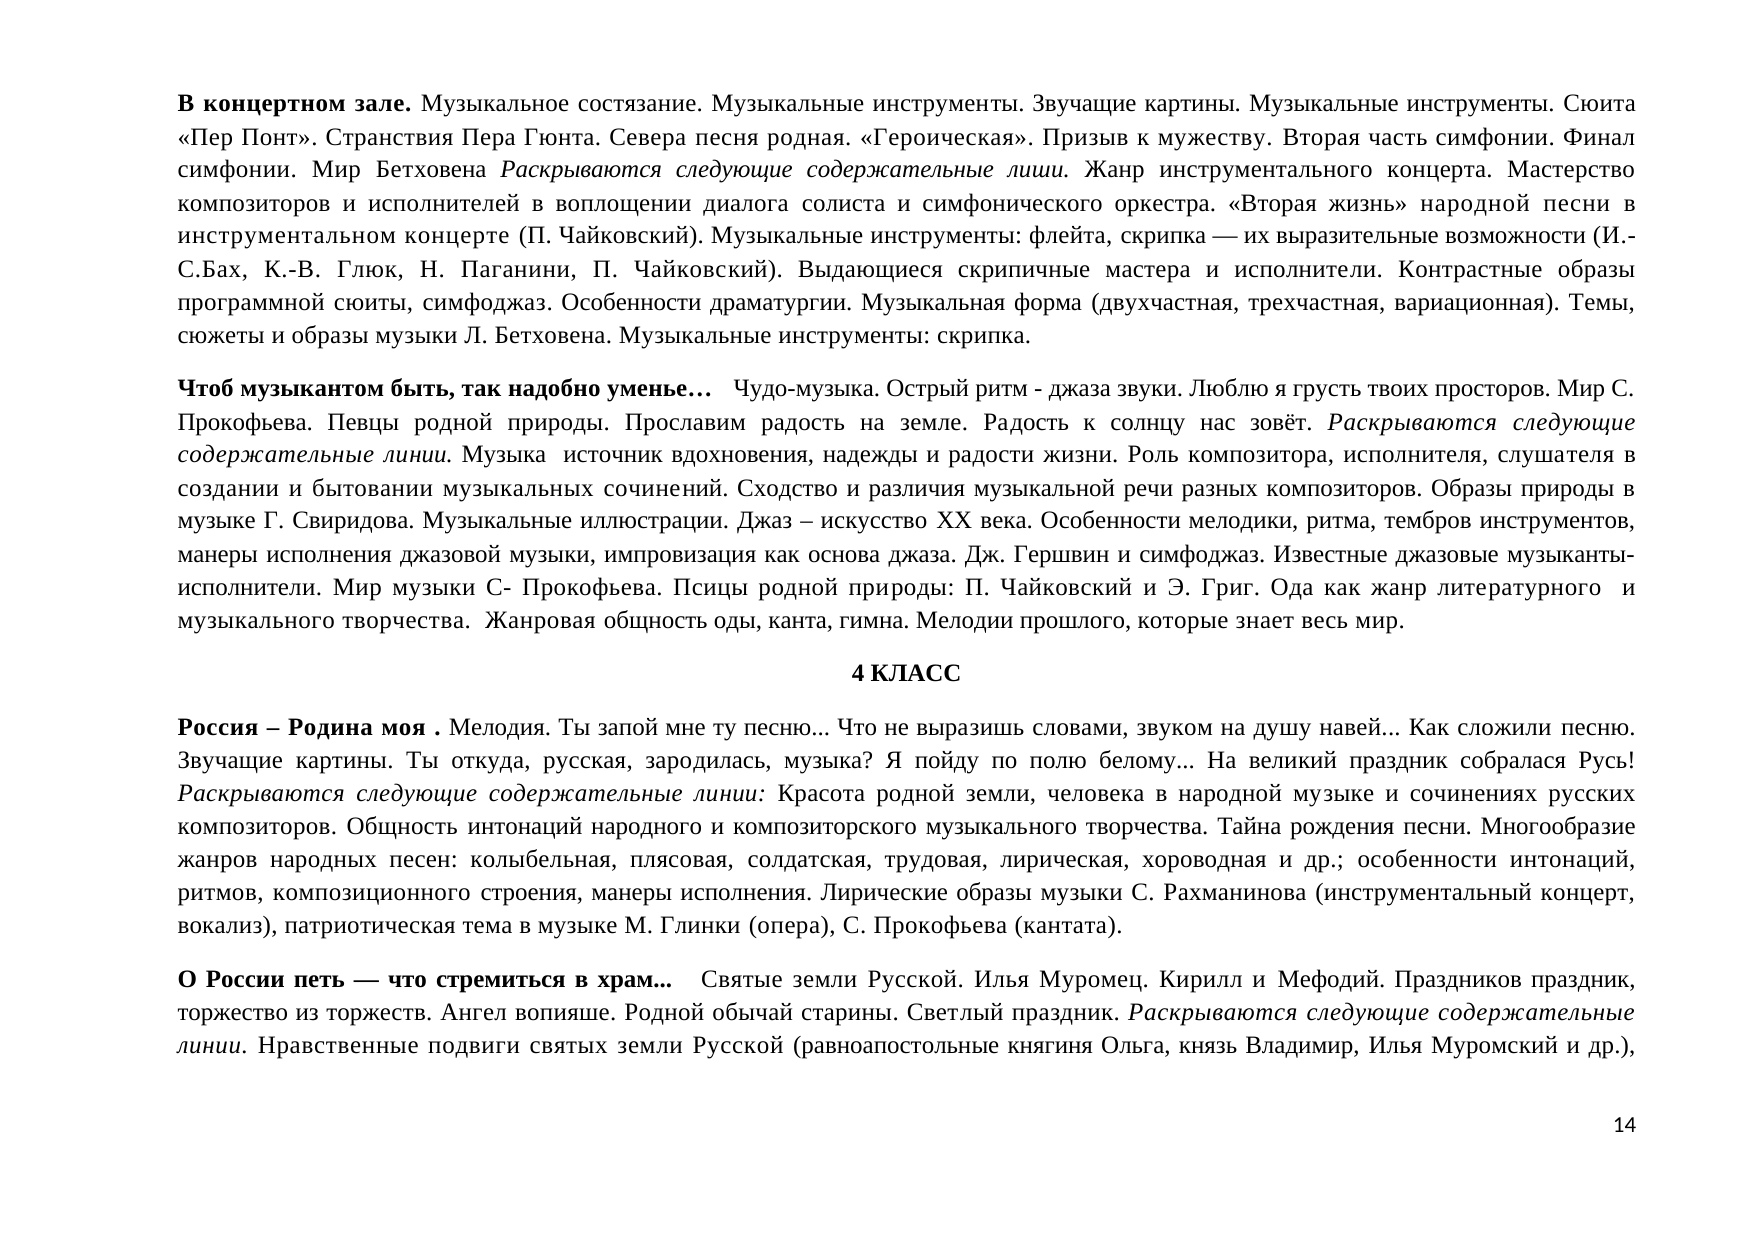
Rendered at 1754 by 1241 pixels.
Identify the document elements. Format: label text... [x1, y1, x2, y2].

text 4 КЛАСС [177, 658, 1636, 687]
text Россия – Родина моя . Мелодия. Ты запой мне ту песню... Что не выразишь словами, звуком на душу навей... Как сложили песню. Звучащие картины. Ты откуда, русская, зародилась, музыка? Я пойду по полю белому... На великий праздник собралася Русь! Раскрываются следующие содержательные линии: Красота родной земли, человека в народной музыке и сочинениях русских композиторов. Общность интонаций народного и композиторского музыкального творчества. Тайна рождения песни. Многообразие жанров народных песен: колыбельная, плясовая, солдатская, трудовая, лирическая, хороводная и др.; особенности интонаций, ритмов, композиционного строения, манеры исполнения. Лирические образы музыки С. Рахманинова (инструментальный концерт, вокализ), патриотическая тема в музыке М. Глинки (опера), С. Прокофьева (кантата). [177, 712, 1636, 939]
text Чтоб музыкантом быть, так надобно уменье… Чудо-музыка. Острый ритм - джаза звуки. Люблю я грусть твоих просторов. Мир С. Прокофьева. Певцы родной природы. Прославим радость на земле. Радость к солнцу нас зовёт. Раскрываются следующие содержательные линии. Музыка источник вдохновения, надежды и радости жизни. Роль композитора, исполнителя, слушателя в создании и бытовании музыкальных сочинений. Сходство и различия музыкальной речи разных композиторов. Образы природы в музыке Г. Свиридова. Музыкальные иллюстрации. Джаз – искусство XX века. Особенности мелодики, ритма, тембров инструментов, манеры исполнения джазовой музыки, импровизация как основа джаза. Дж. Гершвин и симфоджаз. Известные джазовые музыканты-исполнители. Мир музыки С- Прокофьева. Псицы родной природы: П. Чайковский и Э. Григ. Ода как жанр литературного и музыкального творчества. Жанровая общность оды, канта, гимна. Мелодии прошлого, которые знает весь мир. [177, 373, 1636, 633]
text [177, 964, 1636, 1059]
text В концертном зале. Музыкальное состязание. Музыкальные инструменты. Звучащие картины. Музыкальные инструменты. Сюита «Пер Понт». Странствия Пера Гюнта. Севера песня родная. «Героическая». Призыв к мужеству. Вторая часть симфонии. Финал симфонии. Мир Бетховена Раскрываются следующие содержательные лиши. Жанр инструментального концерта. Мастерство композиторов и исполнителей в воплощении диалога солиста и симфонического оркестра. «Вторая жизнь» народной песни в инструментальном концерте (П. Чайковский). Музыкальные инструменты: флейта, скрипка — их выразительные возможности (И.-С.Бах, К.-В. Глюк, Н. Паганини, П. Чайковский). Выдающиеся скрипичные мастера и исполнители. Контрастные образы программной сюиты, симфоджаз. Особенности драматургии. Музыкальная форма (двухчастная, трехчастная, вариационная). Темы, сюжеты и образы музыки Л. Бетховена. Музыкальные инструменты: скрипка. [177, 88, 1636, 348]
